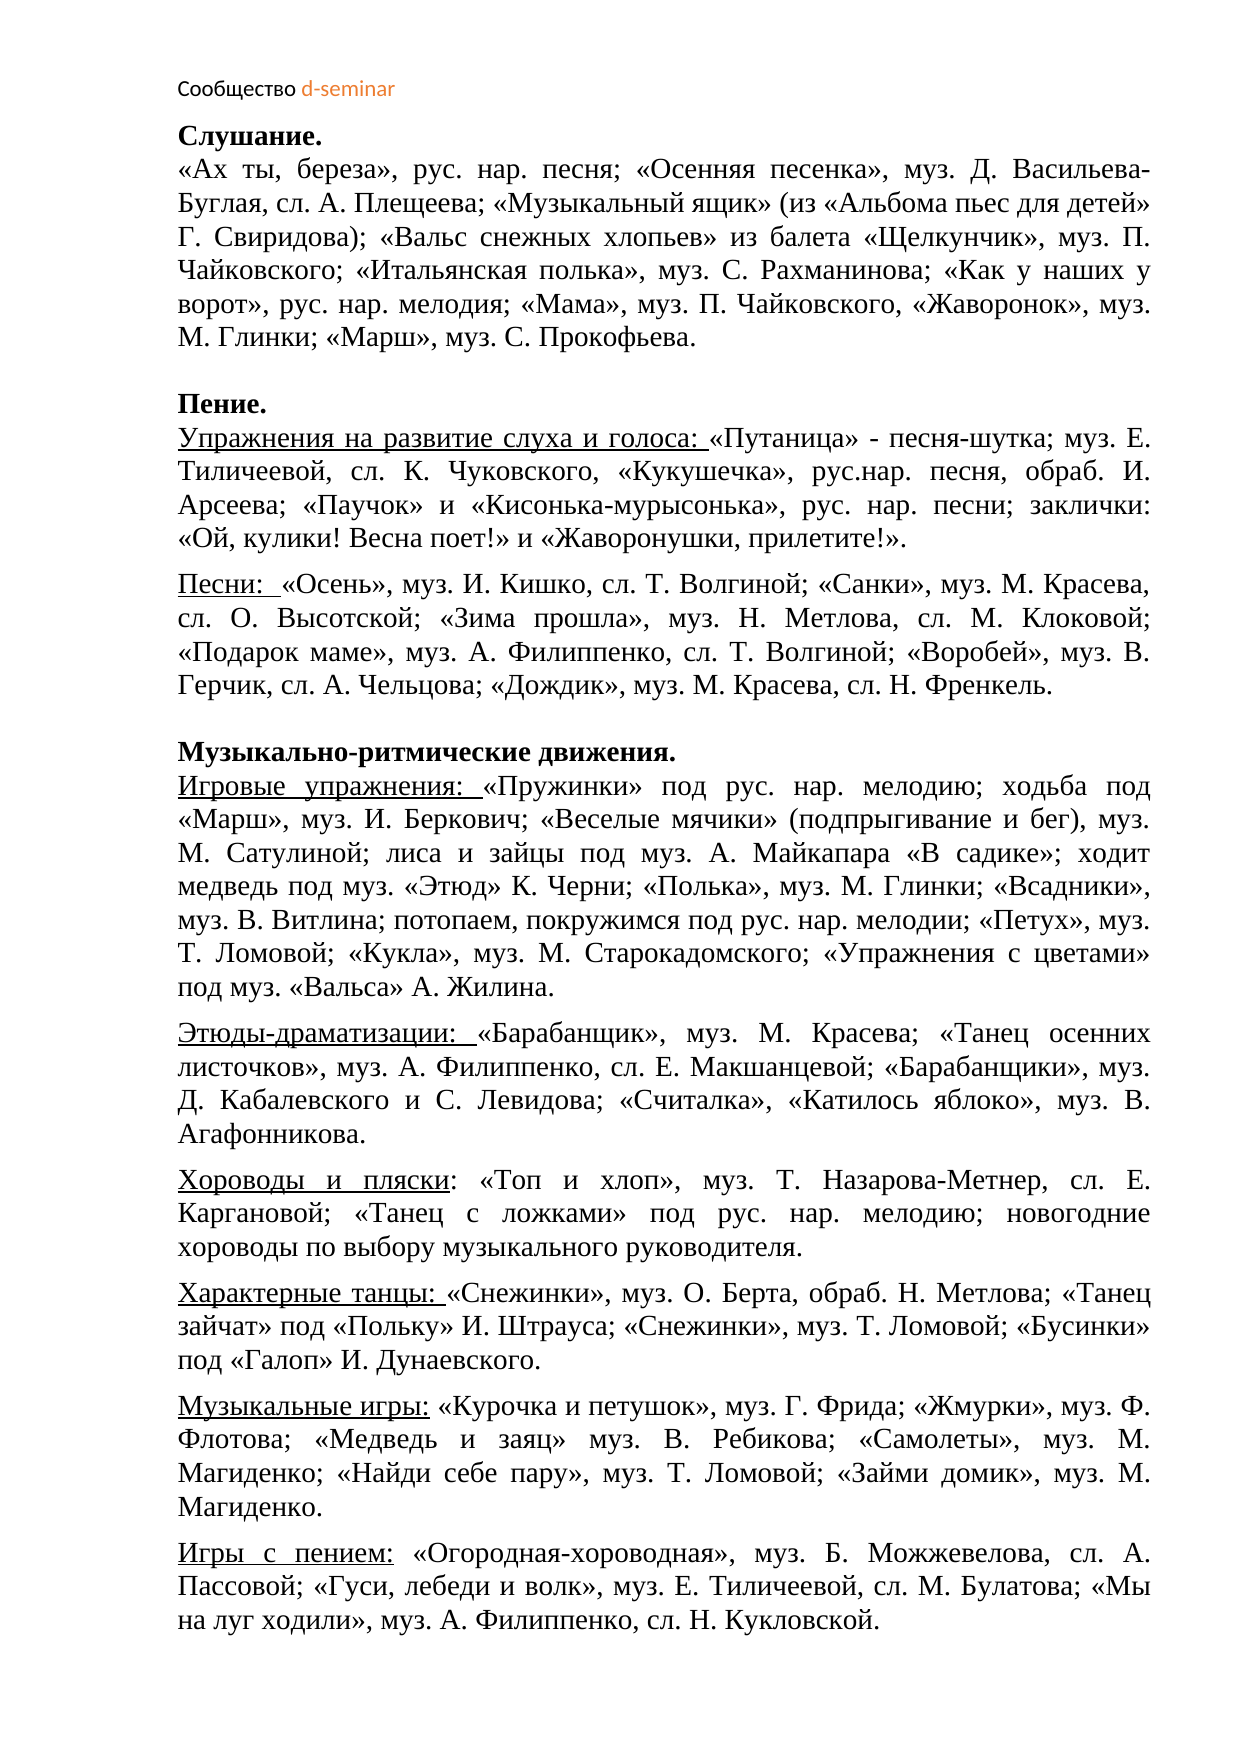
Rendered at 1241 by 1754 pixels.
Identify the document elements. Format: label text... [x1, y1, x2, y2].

text Пение. [177, 386, 1152, 420]
text Игры с пением: «Огородная-хороводная», муз. Б. Можжевелова, сл. А. Пассовой; «Гуси, лебеди и волк», муз. Е. Тиличеевой, сл. М. Булатова; «Мы на луг ходили», муз. А. Филиппенко, сл. Н. Кукловской. [177, 1535, 1152, 1635]
text Упражнения на развитие слуха и голоса: «Путаница» - песня-шутка; муз. Е. Тиличеевой, сл. К. Чуковского, «Кукушечка», рус.нар. песня, обраб. И. Арсеева; «Паучок» и «Кисонька-мурысонька», рус. нар. песни; заклички: «Ой, кулики! Весна поет!» и «Жаворонушки, прилетите!». [177, 420, 1152, 554]
text Хороводы и пляски: «Топ и хлоп», муз. Т. Назарова-Метнер, сл. Е. Каргановой; «Танец с ложками» под рус. нар. мелодию; новогодние хороводы по выбору музыкального руководителя. [177, 1162, 1152, 1262]
text Игровые упражнения: «Пружинки» под рус. нар. мелодию; ходьба под «Марш», муз. И. Беркович; «Веселые мячики» (подпрыгивание и бег), муз. М. Сатулиной; лиса и зайцы под муз. А. Майкапара «В садике»; ходит медведь под муз. «Этюд» К. Черни; «Полька», муз. М. Глинки; «Всадники», муз. В. Витлина; потопаем, покружимся под рус. нар. мелодии; «Петух», муз. Т. Ломовой; «Кукла», муз. М. Старокадомского; «Упражнения с цветами» под муз. «Вальса» А. Жилина. [177, 768, 1152, 1003]
text Песни: «Осень», муз. И. Кишко, сл. Т. Волгиной; «Санки», муз. М. Красева, сл. О. Высотской; «Зима прошла», муз. Н. Метлова, сл. М. Клоковой; «Подарок маме», муз. А. Филиппенко, сл. Т. Волгиной; «Воробей», муз. В. Герчик, сл. А. Чельцова; «Дождик», муз. М. Красева, сл. Н. Френкель. [177, 567, 1152, 701]
text «Ах ты, береза», рус. нар. песня; «Осенняя песенка», муз. Д. Васильева-Буглая, сл. А. Плещеева; «Музыкальный ящик» (из «Альбома пьес для детей» Г. Свиридова); «Вальс снежных хлопьев» из балета «Щелкунчик», муз. П. Чайковского; «Итальянская полька», муз. С. Рахманинова; «Как у наших у ворот», рус. нар. мелодия; «Мама», муз. П. Чайковского, «Жаворонок», муз. М. Глинки; «Марш», муз. С. Прокофьева. [177, 152, 1152, 353]
text Этюды-драматизации: «Барабанщик», муз. М. Красева; «Танец осенних листочков», муз. А. Филиппенко, сл. Е. Макшанцевой; «Барабанщики», муз. Д. Кабалевского и С. Левидова; «Считалка», «Катилось яблоко», муз. В. Агафонникова. [177, 1015, 1152, 1149]
text Музыкальные игры: «Курочка и петушок», муз. Г. Фрида; «Жмурки», муз. Ф. Флотова; «Медведь и заяц» муз. В. Ребикова; «Самолеты», муз. М. Магиденко; «Найди себе пару», муз. Т. Ломовой; «Займи домик», муз. М. Магиденко. [177, 1388, 1152, 1522]
text Характерные танцы: «Снежинки», муз. О. Берта, обраб. Н. Метлова; «Танец зайчат» под «Польку» И. Штрауса; «Снежинки», муз. Т. Ломовой; «Бусинки» под «Галоп» И. Дунаевского. [177, 1275, 1152, 1376]
text Слушание. [177, 118, 1152, 152]
text Музыкально-ритмические движения. [177, 734, 1152, 768]
